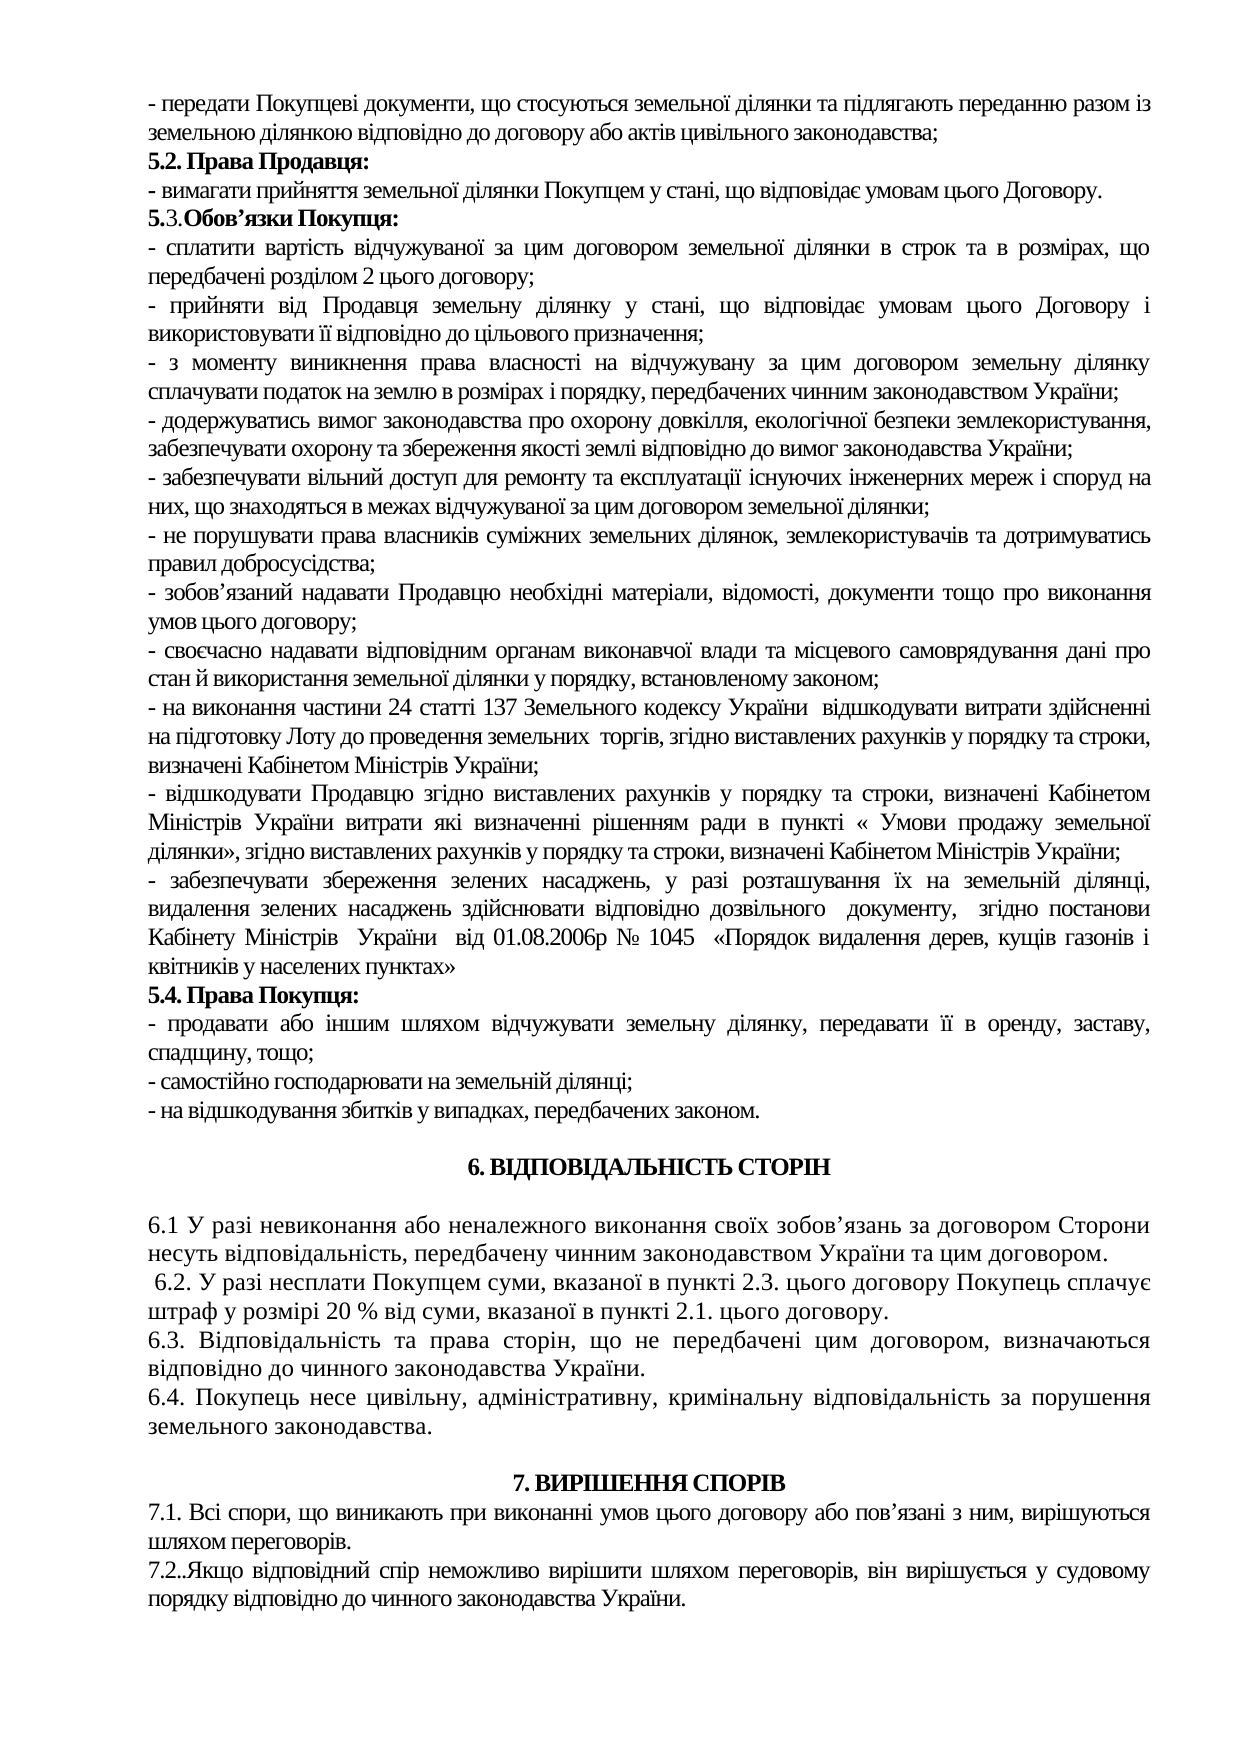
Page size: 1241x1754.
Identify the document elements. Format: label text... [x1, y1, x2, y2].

text - продавати або іншим шляхом відчужувати земельну ділянку, передавати її в оренду, заставу, спадщину, тощо; [148, 1008, 1152, 1066]
text - забезпечувати вільний доступ для ремонту та експлуатації існуючих інженерних мереж і споруд на них, що знаходяться в межах відчужуваної за цим договором земельної ділянки; [148, 462, 1152, 520]
text - додержуватись вимог законодавства про охорону довкілля, екологічної безпеки землекористування, забезпечувати охорону та збереження якості землі відповідно до вимог законодавства України; [148, 405, 1152, 462]
text - самостійно господарювати на земельній ділянці; [148, 1066, 1152, 1095]
text - сплатити вартість відчужуваної за цим договором земельної ділянки в строк та в розмірах, що передбачені розділом 2 цього договору; [148, 232, 1152, 290]
text 7.1. Всі спори, що виникають при виконанні умов цього договору або пов’язані з ним, вирішуються шляхом переговорів. [148, 1497, 1152, 1555]
text 6. ВІДПОВІДАЛЬНІСТЬ СТОРІН [148, 1152, 1152, 1181]
text 7. ВИРІШЕННЯ СПОРІВ [148, 1468, 1152, 1497]
text 6.4. Покупець несе цивільну, адміністративну, кримінальну відповідальність за порушення земельного законодавства. [148, 1382, 1152, 1440]
text 5.4. Права Покупця: [148, 980, 1152, 1008]
text - своєчасно надавати відповідним органам виконавчої влади та місцевого самоврядування дані про стан й використання земельної ділянки у порядку, встановленому законом; [148, 635, 1152, 692]
text - передати Покупцеві документи, що стосуються земельної ділянки та підлягають переданню разом із земельною ділянкою відповідно до договору або актів цивільного законодавства; [148, 88, 1152, 146]
text - вимагати прийняття земельної ділянки Покупцем у стані, що відповідає умовам цього Договору. [148, 175, 1152, 203]
text - відшкодувати Продавцю згідно виставлених рахунків у порядку та строки, визначені Кабінетом Міністрів України витрати які визначенні рішенням ради в пункті « Умови продажу земельної ділянки», згідно виставлених рахунків у порядку та строки, визначені Кабінетом Міністрів України; [148, 778, 1152, 865]
text - на відшкодування збитків у випадках, передбачених законом. [148, 1095, 1152, 1123]
text 7.2..Якщо відповідний спір неможливо вирішити шляхом переговорів, він вирішується у судовому порядку відповідно до чинного законодавства України. [148, 1555, 1152, 1612]
text 6.3. Відповідальність та права сторін, що не передбачені цим договором, визначаються відповідно до чинного законодавства України. [148, 1325, 1152, 1382]
text - зобов’язаний надавати Продавцю необхідні матеріали, відомості, документи тощо про виконання умов цього договору; [148, 577, 1152, 635]
text - прийняти від Продавця земельну ділянку у стані, що відповідає умовам цього Договору і використовувати її відповідно до цільового призначення; [148, 290, 1152, 347]
text - з моменту виникнення права власності на відчужувану за цим договором земельну ділянку сплачувати податок на землю в розмірах і порядку, передбачених чинним законодавством України; [148, 347, 1152, 405]
text 5.2. Права Продавця: [148, 146, 1152, 175]
text 6.1 У разі невиконання або неналежного виконання своїх зобов’язань за договором Сторони несуть відповідальність, передбачену чинним законодавством України та цим договором. [148, 1210, 1152, 1267]
text - не порушувати права власників суміжних земельних ділянок, землекористувачів та дотримуватись правил добросусідства; [148, 520, 1152, 577]
text - забезпечувати збереження зелених насаджень, у разі розташування їх на земельній ділянці, видалення зелених насаджень здійснювати відповідно дозвільного документу, згідно постанови Кабінету Міністрів України від 01.08.2006р № 1045 «Порядок видалення дерев, кущів газонів і квітників у населених пунктах» [148, 865, 1152, 980]
text - на виконання частини 24 статті 137 Земельного кодексу України відшкодувати витрати здійсненні на підготовку Лоту до проведення земельних торгів, згідно виставлених рахунків у порядку та строки, визначені Кабінетом Міністрів України; [148, 692, 1152, 778]
text 5.3.Обов’язки Покупця: [148, 203, 1152, 232]
text 6.2. У разі несплати Покупцем суми, вказаної в пункті 2.3. цього договору Покупець сплачує штраф у розмірі 20 % від суми, вказаної в пункті 2.1. цього договору. [148, 1267, 1152, 1325]
